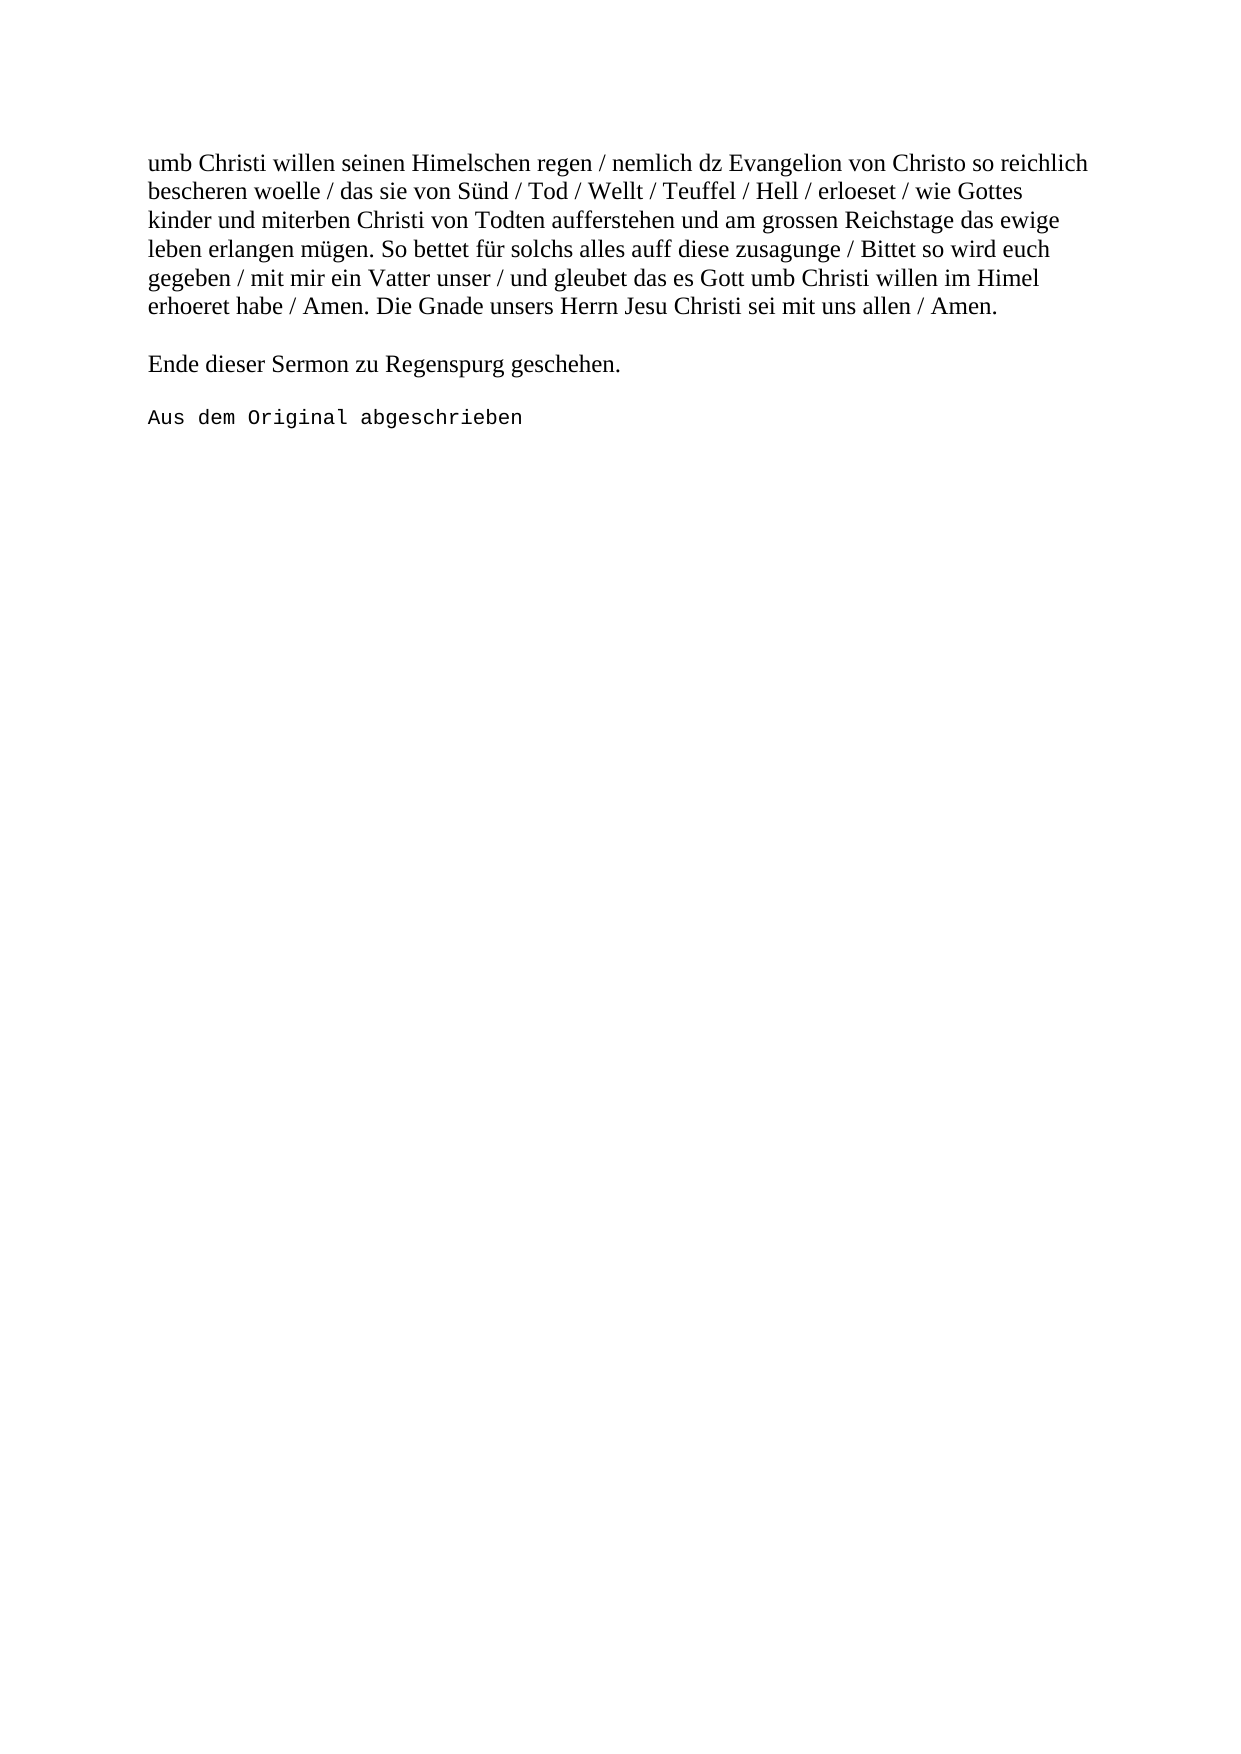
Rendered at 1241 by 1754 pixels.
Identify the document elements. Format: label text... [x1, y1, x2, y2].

text Aus dem Original abgeschrieben [148, 407, 1093, 431]
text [148, 148, 1093, 320]
text Ende dieser Sermon zu Regenspurg geschehen. [148, 349, 1093, 378]
